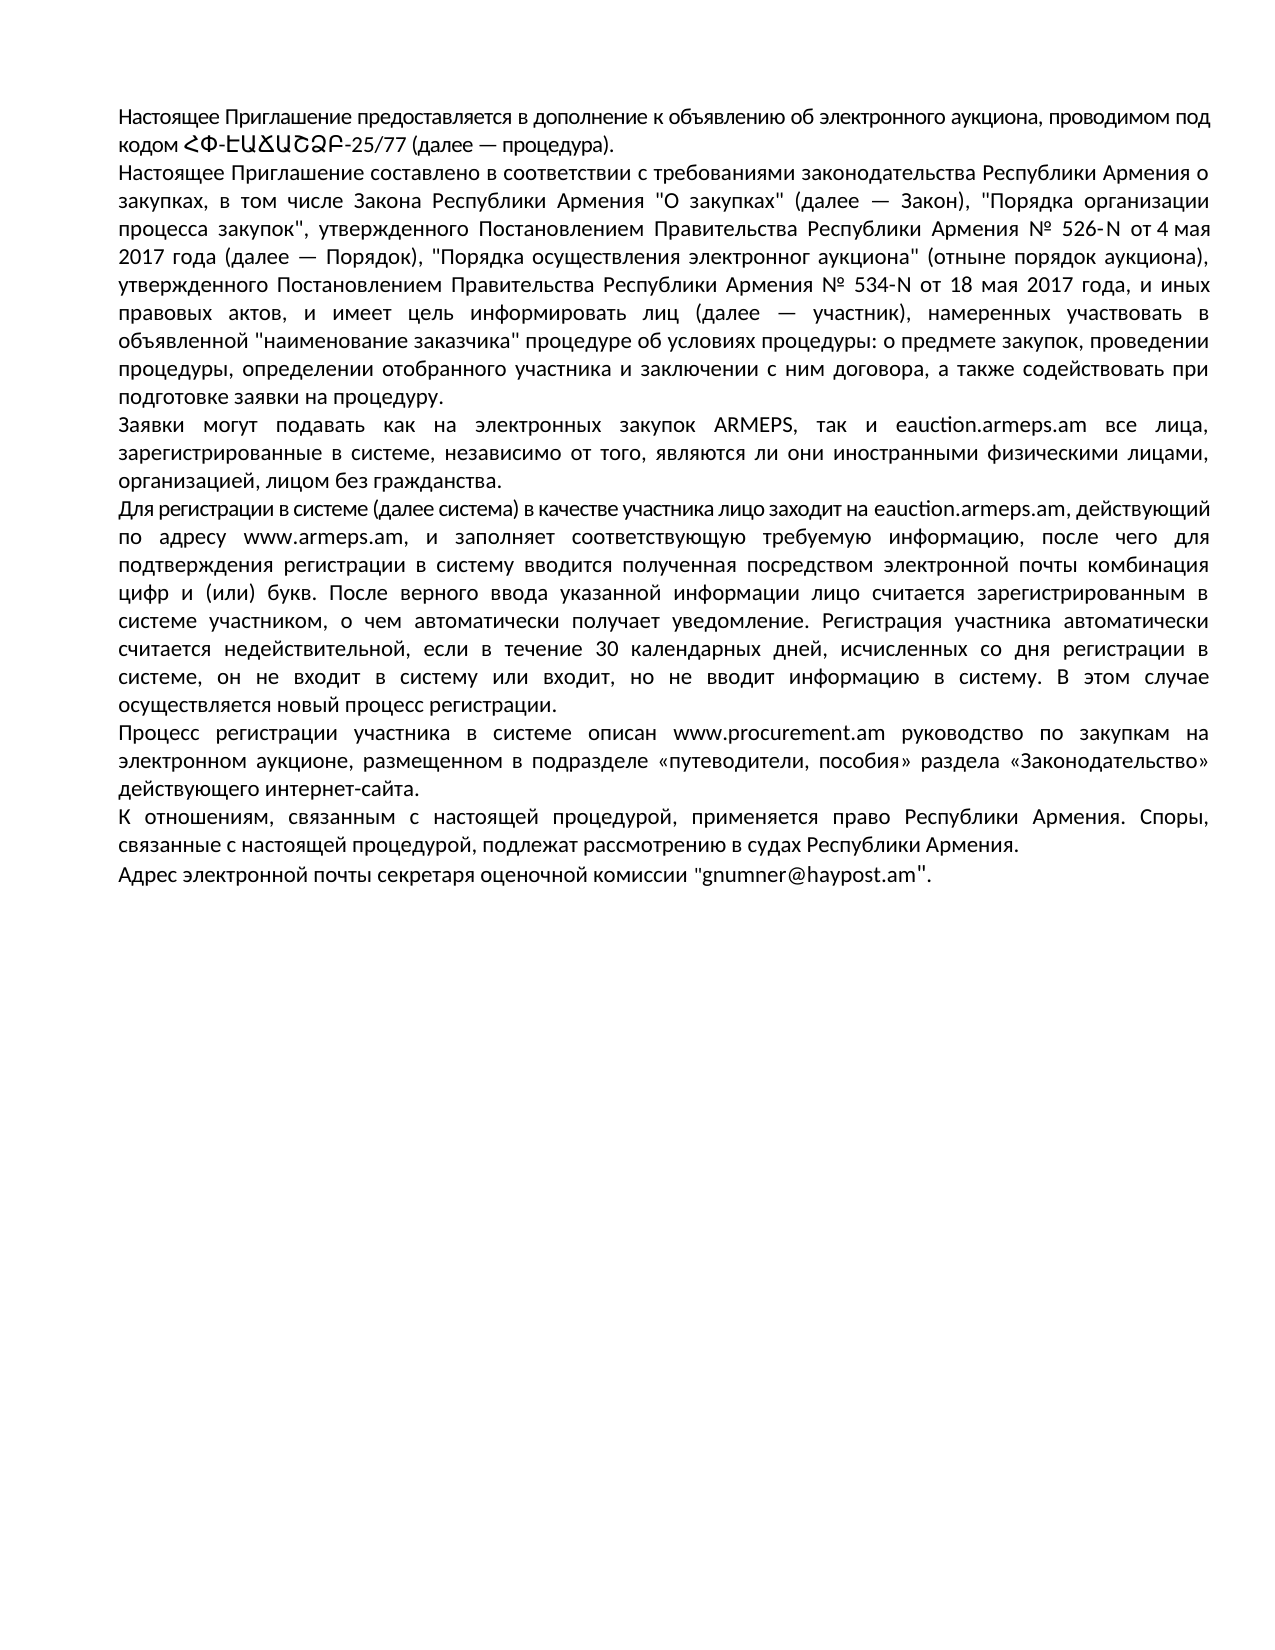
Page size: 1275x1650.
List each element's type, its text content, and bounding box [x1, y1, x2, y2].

text Заявки могут подавать как на электронных закупок ARMEPS, так и eauction.armeps.am все лица, зарегистрированные в системе, независимо от того, являются ли они иностранными физическими лицами, организацией, лицом без гражданства. [118, 410, 1211, 494]
text К отношениям, связанным с настоящей процедурой, применяется право Республики Армения. Споры, связанные с настоящей процедурой, подлежат рассмотрению в судах Республики Армения. [118, 802, 1211, 858]
text Для регистрации в системе (далее система) в качестве участника лицо заходит на eauction.armeps.am, действующий по адресу www.armeps.am, и заполняет соответствующую требуемую информацию, после чего для подтверждения регистрации в систему вводится полученная посредством электронной почты комбинация цифр и (или) букв. После верного ввода указанной информации лицо считается зарегистрированным в системе участником, о чем автоматически получает уведомление. Регистрация участника автоматически считается недействительной, если в течение 30 календарных дней, исчисленных со дня регистрации в системе, он не входит в систему или входит, но не вводит информацию в систему. В этом случае осуществляется новый процесс регистрации. [118, 494, 1211, 718]
text Процесс регистрации участника в системе описан www.procurement.am руководство по закупкам на электронном аукционе, размещенном в подразделе «путеводители, пособия» раздела «Законодательство» действующего интернет-сайта. [118, 718, 1211, 802]
text Настоящее Приглашение предоставляется в дополнение к объявлению об электронного аукциона, проводимом под кодом ՀՓ-ԷԱՃԱՇՁԲ-25/77 (далее — процедура). [118, 102, 1211, 158]
text Адрес электронной почты секретаря оценочной комиссии "gnumner@haypost.am". [118, 858, 1211, 889]
text Настоящее Приглашение составлено в соответствии с требованиями законодательства Республики Армения о закупках, в том числе Закона Республики Армения "О закупках" (далее — Закон), "Порядка организации процесса закупок", утвержденного Постановлением Правительства Республики Армения № 526-N от 4 мая 2017 года (далее — Порядок), "Порядка осуществления электронног аукциона" (отныне порядок аукциона), утвержденного Постановлением Правительства Республики Армения № 534-N от 18 мая 2017 года, и иных правовых актов, и имеет цель информировать лиц (далее — участник), намеренных участвовать в объявленной "наименование заказчика" процедуре об условиях процедуры: о предмете закупок, проведении процедуры, определении отобранного участника и заключении с ним договора, а также содействовать при подготовке заявки на процедуру. [118, 158, 1211, 410]
